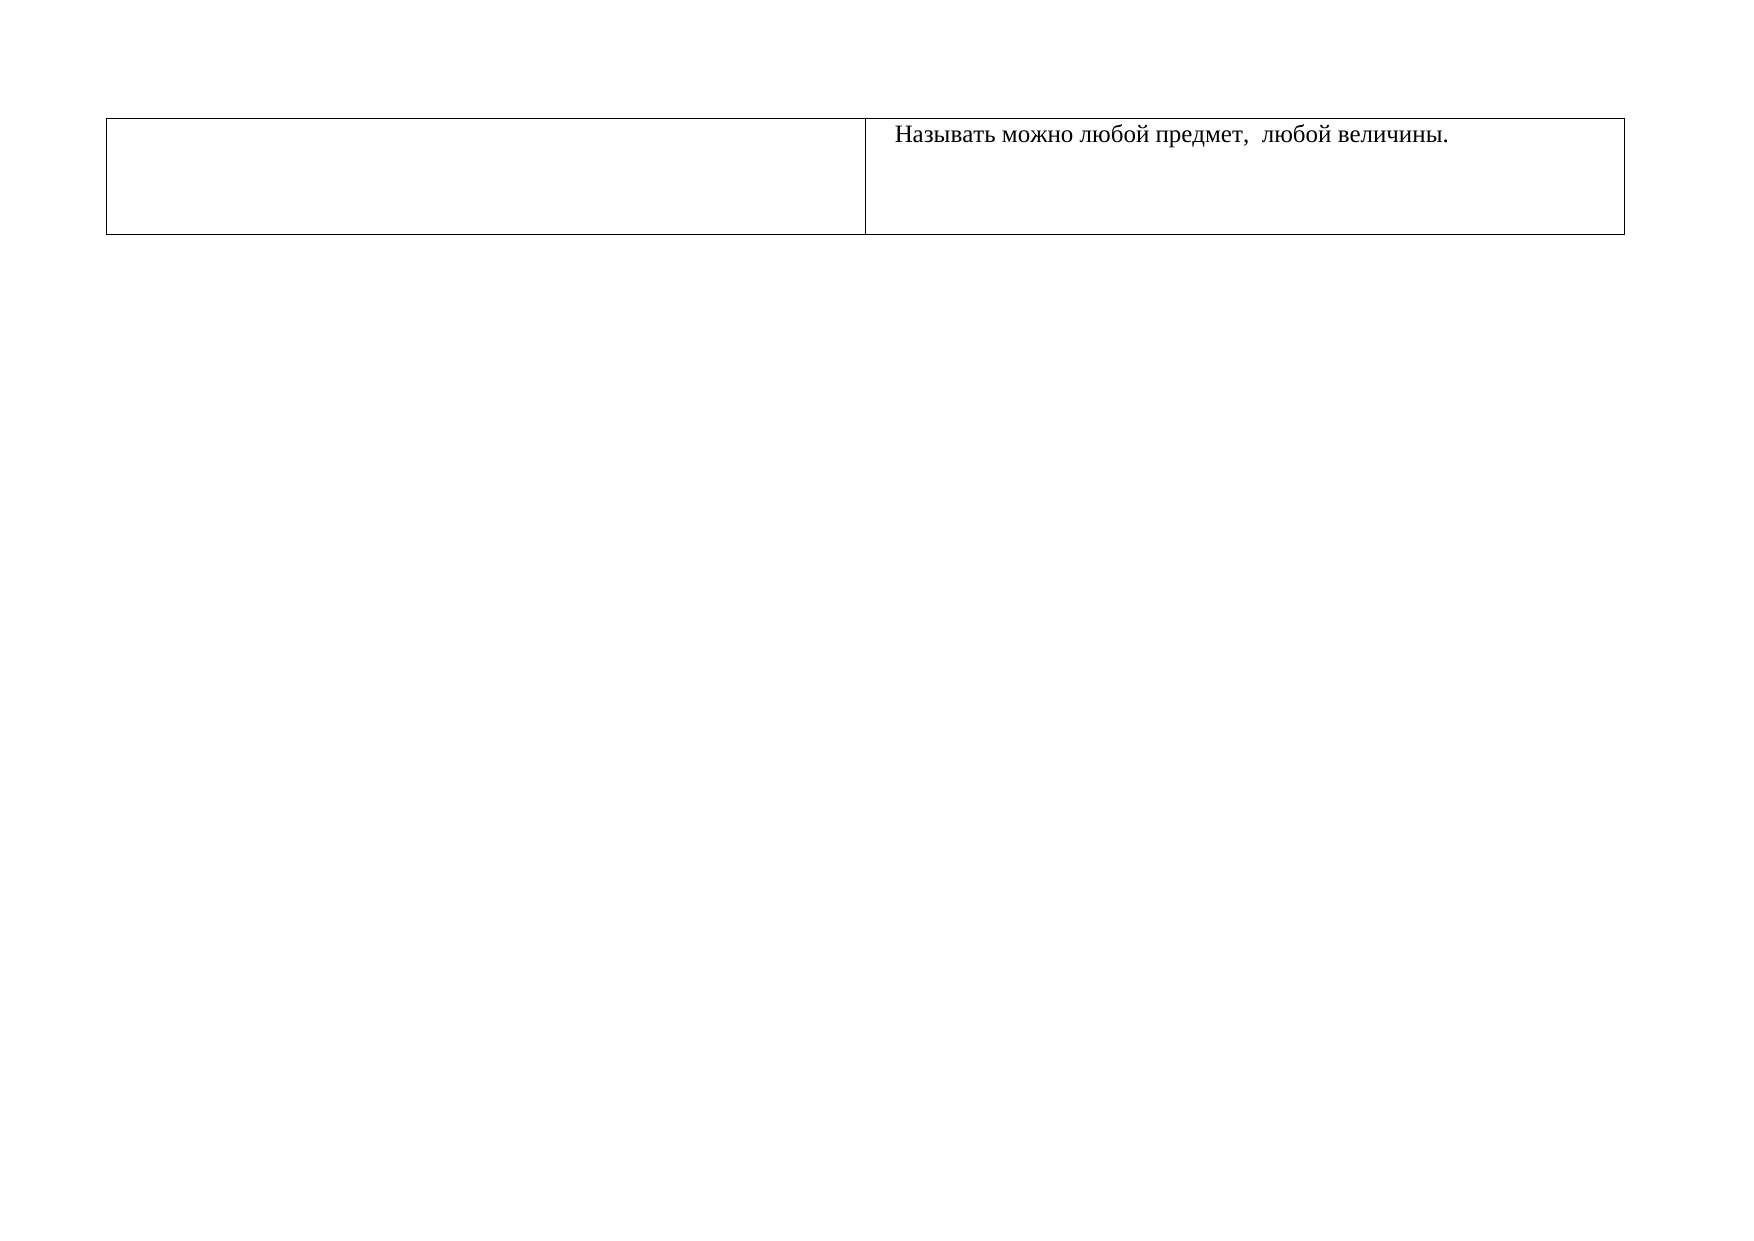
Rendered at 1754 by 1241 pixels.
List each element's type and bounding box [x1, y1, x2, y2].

table_cell [107, 119, 865, 234]
table_cell [866, 119, 1624, 234]
